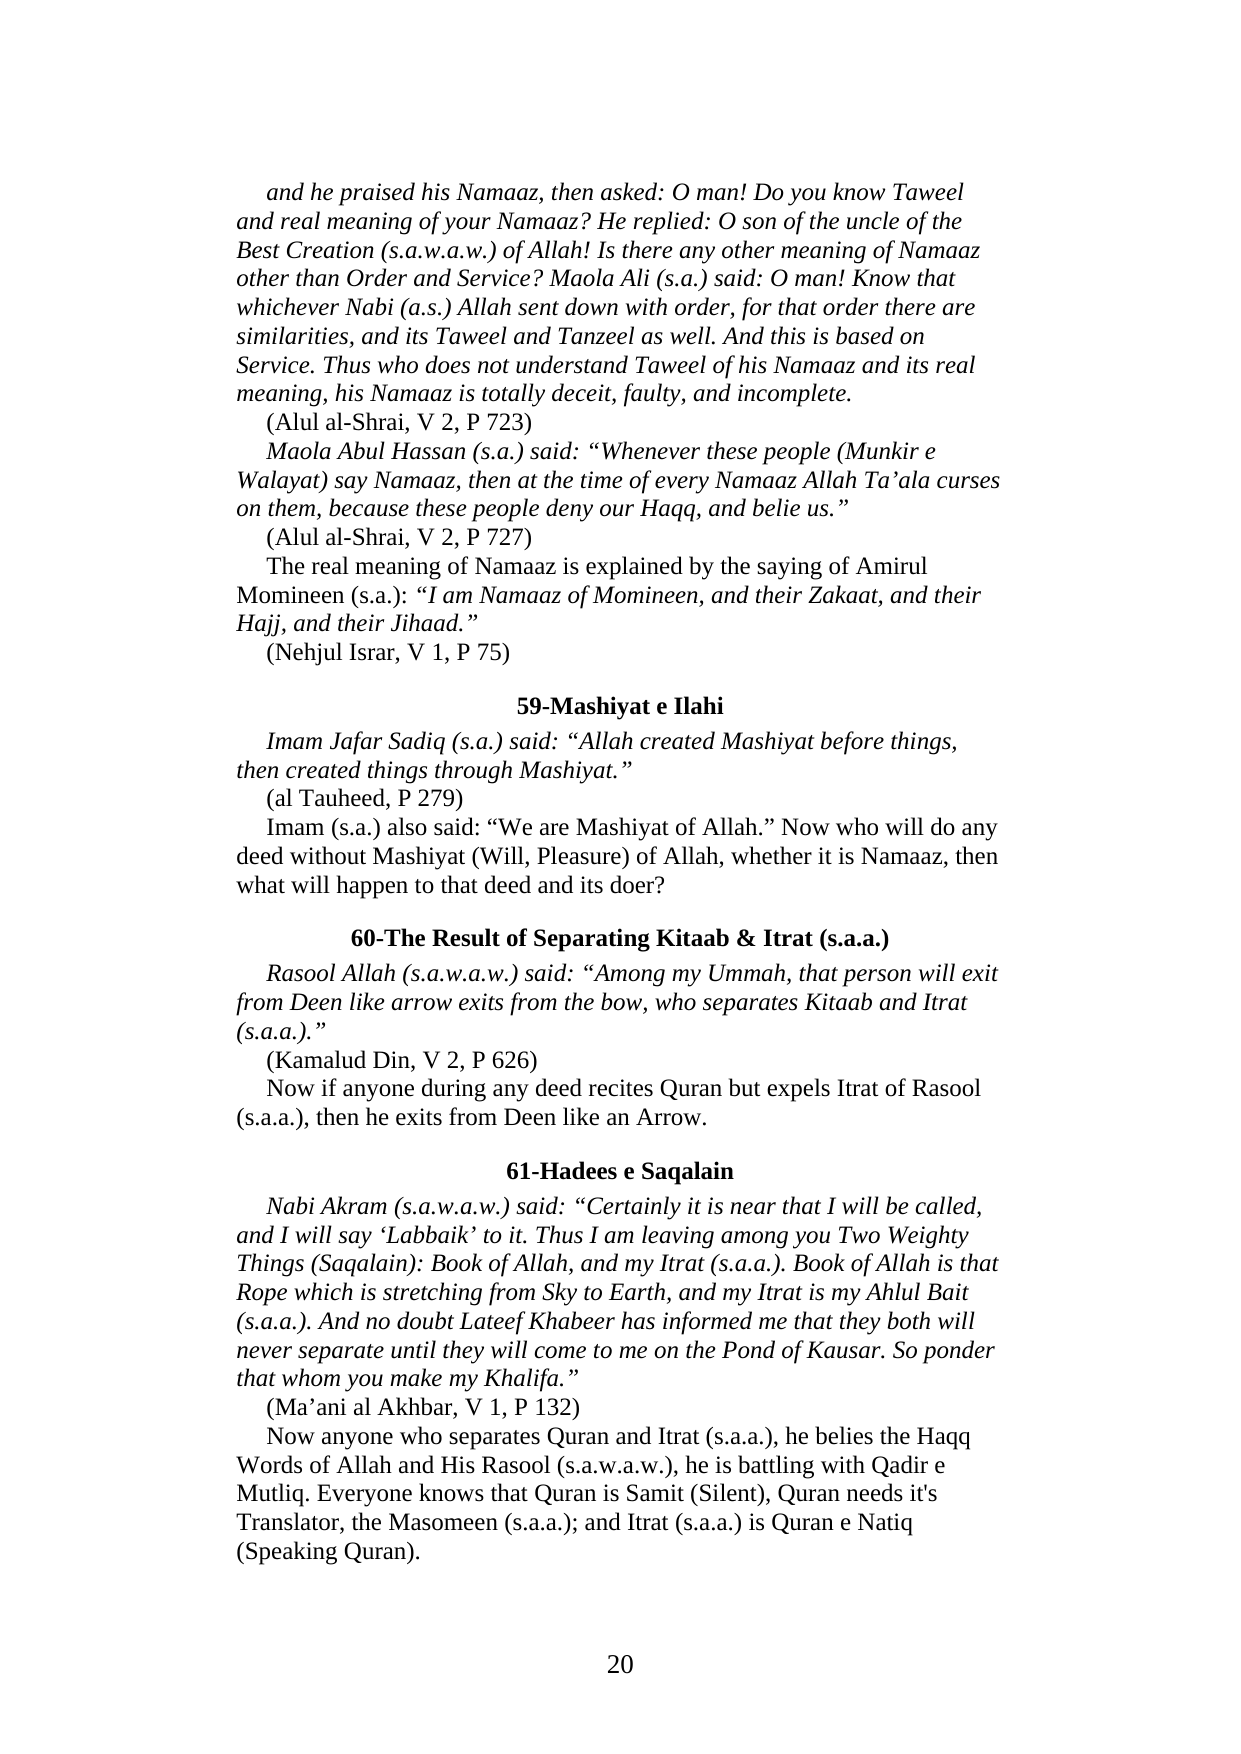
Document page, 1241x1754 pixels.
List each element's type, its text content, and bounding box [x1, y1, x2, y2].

text Imam (s.a.) also said: “We are Mashiyat of Allah.” Now who will do any deed without Mashiyat (, Pleasure) of Allah, whether it is Namaaz, then what will happen to that deed and its doer? [236, 812, 1004, 898]
text (Alul al-Shrai, V 2, P 727) [236, 522, 1004, 551]
text and he praised his Namaaz, then asked: O man! Do you know Taweel and real meaning of your Namaaz? He replied: O son of the uncle of the Best Creation (s.a.w.a.w.) of Allah! Is there any other meaning of Namaaz other than Order and Service? (s.a.) said: O man! Know that whichever Nabi (a.s.) Allah sent down with order, for that order there are similarities, and its Taweel and Tanzeel as well. And this is based on Service. Thus who does not understand Taweel of his Namaaz and its real meaning, his Namaaz is totally deceit, faulty, and incomplete. [236, 177, 1004, 407]
text (, P 279) [236, 783, 1004, 812]
text (Kamalud Din, V 2, P 626) [236, 1045, 1004, 1073]
text Now if anyone during any deed recites Quran but expels Itrat of Rasool (s.a.a.), then he exits from Deen like an Arrow. [236, 1073, 1004, 1131]
text Now anyone who separates Quran and Itrat (s.a.a.), he belies the Haqq Words of Allah and His Rasool (s.a.w.a.w.), he is battling with Qadir e Mutliq. Everyone knows that Quran is Samit (Silent), Quran needs it's Translator, the Masomeen (s.a.a.); and Itrat (s.a.a.) is Quran e Natiq (Speaking Quran). [236, 1421, 1004, 1565]
subtitle 61-Hadees e Saqalain [236, 1156, 1004, 1185]
text Imam (s.a.) said: “Allah created Mashiyat before things, then created things through Mashiyat.” [236, 726, 1004, 783]
text Rasool Allah (s.a.w.a.w.) said: “Among my Ummah, that person will exit from Deen like arrow exits from the bow, who separates Kitaab and Itrat (s.a.a.).” [236, 958, 1004, 1045]
text Maola (s.a.) said: “Whenever these people (Munkir e Walayat) say Namaaz, then at the time of every Namaaz Allah curses on them, because these people deny our Haqq, and belie us.” [236, 436, 1004, 522]
text (Nehjul Israr, V 1, P 75) [236, 637, 1004, 666]
text (Alul al-Shrai, V 2, P 723) [236, 407, 1004, 436]
subtitle 59-Mashiyat e Ilahi [236, 691, 1004, 720]
text The real meaning of Namaaz is explained by the saying of (s.a.): “I am Namaaz of Momineen, and their Zakaat, and their Hajj, and their Jihaad.” [236, 551, 1004, 637]
text Nabi (s.a.w.a.w.) said: “Certainly it is near that I will be called, and I will say ‘Labbaik’ to it. Thus I am leaving among you Two Weighty Things (Saqalain): Book of Allah, and my Itrat (s.a.a.). Book of Allah is that Rope which is stretching from Sky to Earth, and my Itrat is my Ahlul Bait (s.a.a.). And no doubt has informed me that they both will never separate until they will come to me on the Pond of Kausar. So ponder that whom you make my Khalifa.” [236, 1191, 1004, 1392]
subtitle 60-The Result of Separating Kitaab & Itrat (s.a.a.) [236, 923, 1004, 952]
text (Ma’ani al Akhbar, V 1, P 132) [236, 1392, 1004, 1421]
